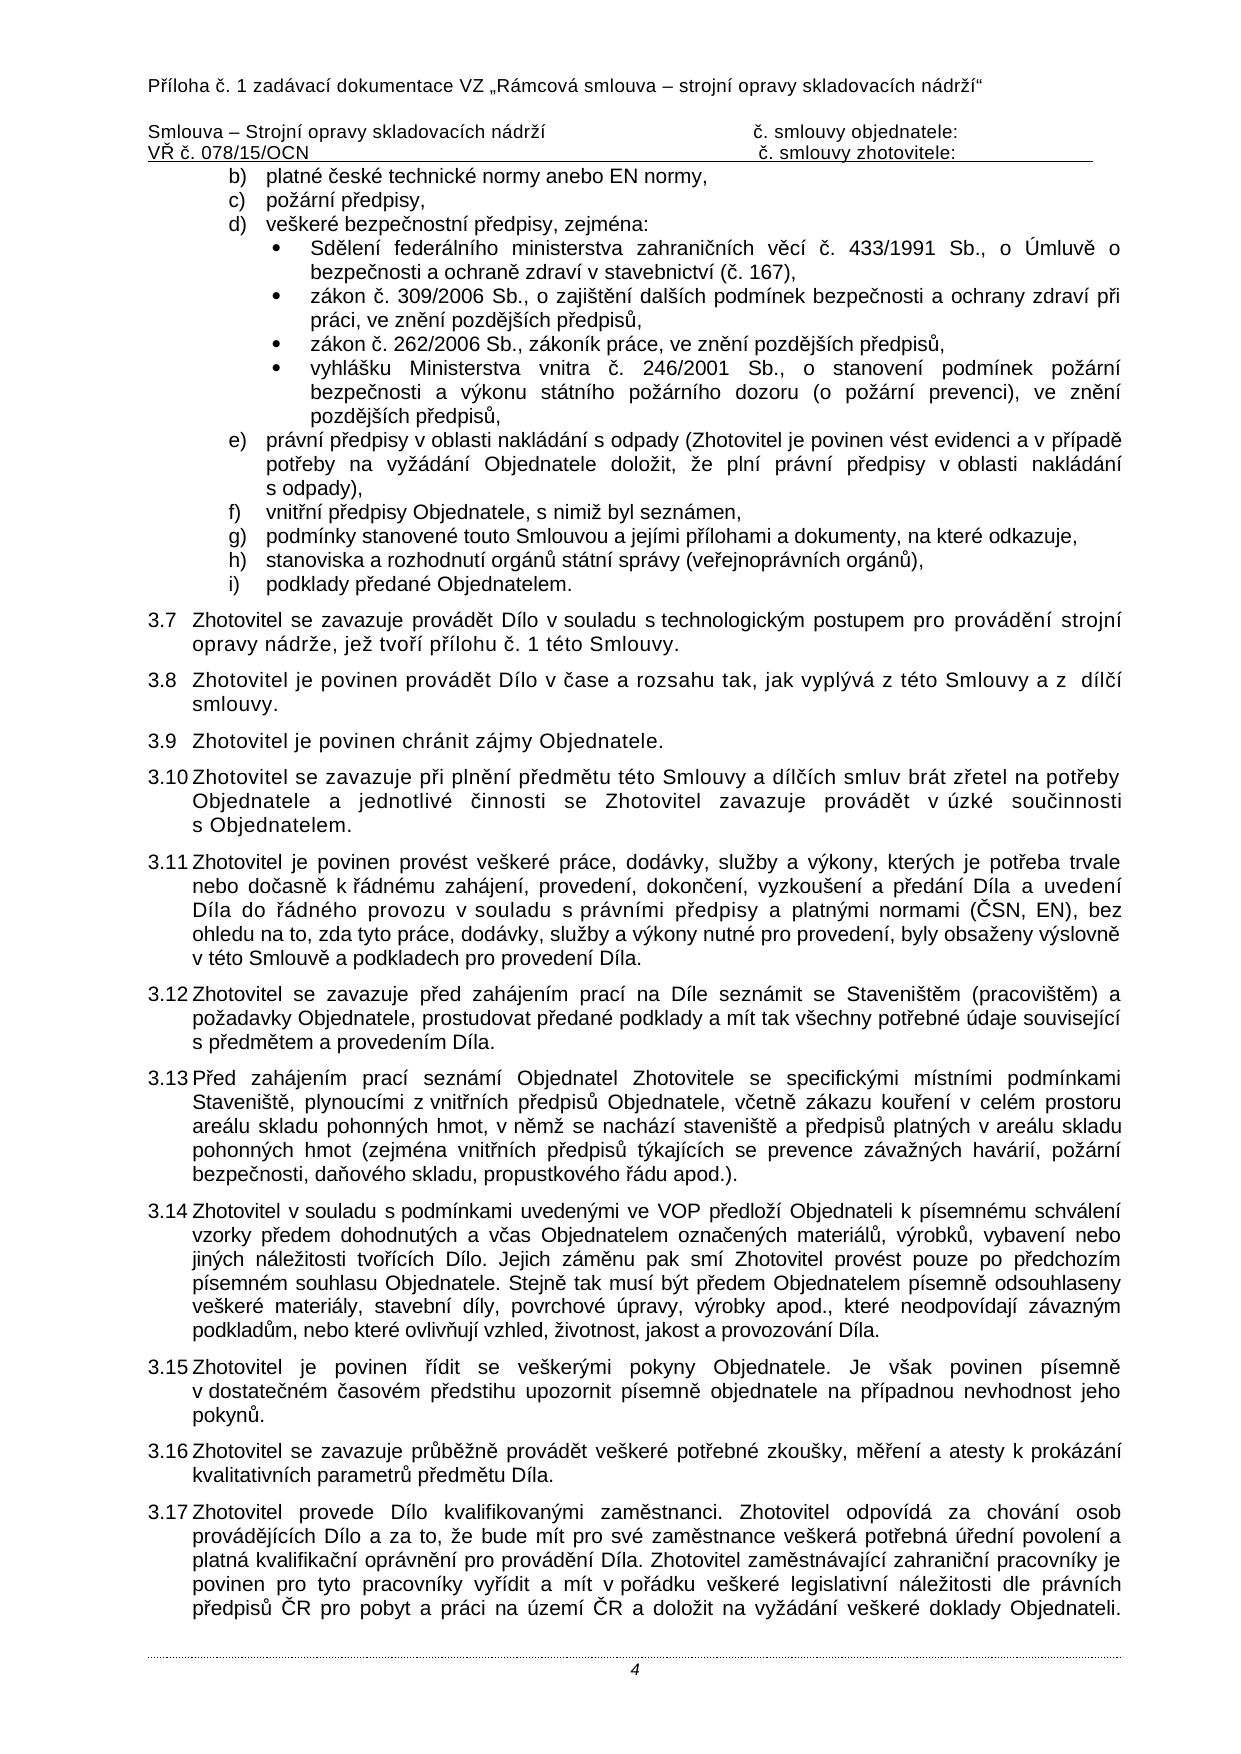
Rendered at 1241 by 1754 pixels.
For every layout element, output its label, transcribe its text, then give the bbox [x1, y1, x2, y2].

list Sdělení federálního ministerstva zahraničních věcí č. 433/1991 Sb., o Úmluvě o bezpečnosti a ochraně zdraví v stavebnictví (č. 167), [273, 236, 1122, 283]
list Zhotovitel se zavazuje před zahájením prací na Díle seznámit se Staveništěm (pracovištěm) a požadavky Objednatele, prostudovat předané podklady a mít tak všechny potřebné údaje související s předmětem a provedením Díla. [148, 982, 1122, 1054]
list stanoviska a rozhodnutí orgánů státní správy (veřejnoprávních orgánů), [228, 547, 1122, 571]
list právní předpisy v oblasti nakládání s odpady (Zhotovitel je povinen vést evidenci a v případě potřeby na vyžádání Objednatele doložit, že plní právní předpisy v oblasti nakládání s odpady), [228, 428, 1122, 499]
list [148, 1499, 1122, 1619]
list Zhotovitel v souladu s podmínkami uvedenými ve VOP předloží Objednateli k písemnému schválení vzorky předem dohodnutých a včas Objednatelem označených materiálů, výrobků, vybavení nebo jiných náležitosti tvořících Dílo. Jejich záměnu pak smí Zhotovitel provést pouze po předchozím písemném souhlasu Objednatele. Stejně tak musí být předem Objednatelem písemně odsouhlaseny veškeré materiály, stavební díly, povrchové úpravy, výrobky apod., které neodpovídají závazným podkladům, nebo které ovlivňují vzhled, životnost, jakost a provozování Díla. [148, 1198, 1122, 1342]
list zákon č. 262/2006 Sb., zákoník práce, ve znění pozdějších předpisů, [273, 332, 1122, 356]
list podmínky stanovené touto Smlouvou a jejími přílohami a dokumenty, na které odkazuje, [228, 523, 1122, 547]
list Zhotovitel se zavazuje při plnění předmětu této Smlouvy a dílčích smluv brát zřetel na potřeby Objednatele a jednotlivé činnosti se Zhotovitel zavazuje provádět v úzké součinnosti s Objednatelem. [148, 765, 1122, 837]
list Zhotovitel je povinen provádět Dílo v čase a rozsahu tak, jak vyplývá z této Smlouvy a z dílčí smlouvy. [148, 668, 1122, 716]
list vnitřní předpisy Objednatele, s nimiž byl seznámen, [228, 499, 1122, 523]
list platné české technické normy anebo EN normy, [228, 164, 1122, 188]
list Před zahájením prací seznámí Objednatel Zhotovitele se specifickými místními podmínkami Staveniště, plynoucími z vnitřních předpisů Objednatele, včetně zákazu kouření v celém prostoru areálu skladu pohonných hmot, v němž se nachází staveniště a předpisů platných v areálu skladu pohonných hmot (zejména vnitřních předpisů týkajících se prevence závažných havárií, požární bezpečnosti, daňového skladu, propustkového řádu apod.). [148, 1066, 1122, 1186]
list Zhotovitel se zavazuje průběžně provádět veškeré potřebné zkoušky, měření a atesty k prokázání kvalitativních parametrů předmětu Díla. [148, 1439, 1122, 1487]
list veškeré bezpečnostní předpisy, zejména: [228, 212, 1122, 236]
list zákon č. 309/2006 Sb., o zajištění dalších podmínek bezpečnosti a ochrany zdraví při práci, ve znění pozdějších předpisů, [273, 283, 1122, 332]
list Zhotovitel se zavazuje provádět Dílo v souladu s technologickým postupem pro provádění strojní opravy nádrže, jež tvoří přílohu č. 1 této Smlouvy. [148, 608, 1122, 656]
list Zhotovitel je povinen řídit se veškerými pokyny Objednatele. Je však povinen písemně v dostatečném časovém předstihu upozornit písemně objednatele na případnou nevhodnost jeho pokynů. [148, 1355, 1122, 1427]
list Zhotovitel je povinen chránit zájmy Objednatele. [148, 729, 1122, 753]
list Zhotovitel je povinen provést veškeré práce, dodávky, služby a výkony, kterých je potřeba trvale nebo dočasně k řádnému zahájení, provedení, dokončení, vyzkoušení a předání Díla a uvedení Díla do řádného provozu v souladu s právními předpisy a platnými normami (ČSN, EN), bez ohledu na to, zda tyto práce, dodávky, služby a výkony nutné pro provedení, byly obsaženy výslovně v této Smlouvě a podkladech pro provedení Díla. [148, 849, 1122, 969]
list vyhlášku Ministerstva vnitra č. 246/2001 Sb., o stanovení podmínek požární bezpečnosti a výkonu státního požárního dozoru (o požární prevenci), ve znění pozdějších předpisů, [273, 356, 1122, 428]
list požární předpisy, [228, 188, 1122, 212]
list podklady předané Objednatelem. [228, 571, 1122, 595]
